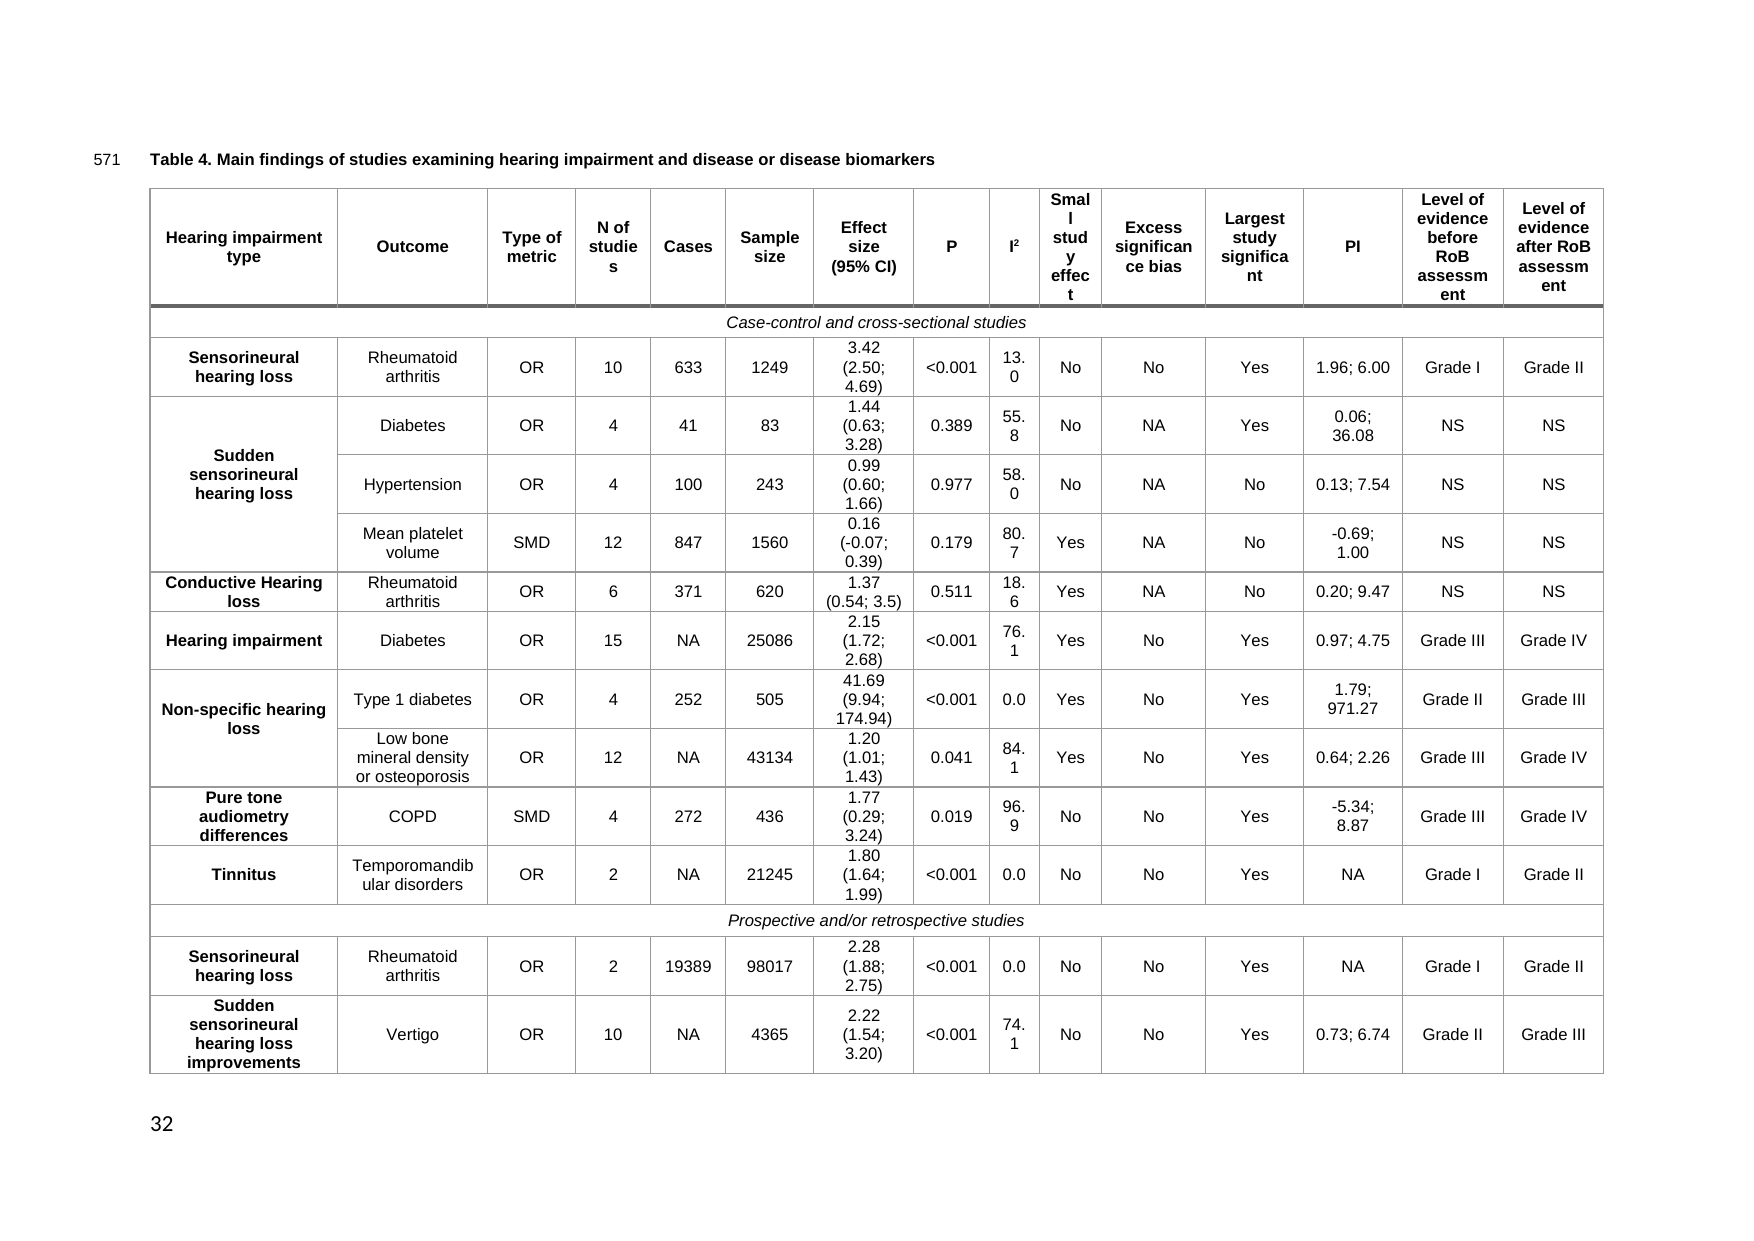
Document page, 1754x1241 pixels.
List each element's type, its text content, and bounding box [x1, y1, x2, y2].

table_cell 436 [726, 788, 813, 845]
table_cell 18.6 [990, 573, 1039, 611]
table_cell Prospective and/or retrospective studies [151, 905, 1603, 936]
table_cell Pure tone audiometry differences [151, 788, 337, 845]
table_cell 100 [651, 455, 725, 513]
table_cell OR [488, 996, 575, 1072]
table_header Small study effect [1040, 189, 1101, 304]
table_cell OR [488, 338, 575, 396]
table_cell OR [488, 937, 575, 995]
table_cell 74.1 [990, 996, 1039, 1072]
table_cell OR [488, 846, 575, 903]
table_header Level of evidence after RoB assessment [1504, 189, 1603, 304]
table_cell No [1206, 573, 1303, 611]
table_cell Rheumatoid arthritis [338, 573, 487, 611]
table_cell Sensorineural hearing loss [151, 338, 337, 396]
table_cell 4 [576, 397, 650, 454]
table_cell NS [1403, 573, 1503, 611]
table_cell NA [1102, 397, 1205, 454]
table_cell 0.179 [914, 514, 989, 571]
table_cell No [1102, 996, 1205, 1072]
table_cell OR [488, 612, 575, 669]
table_header Type of metric [488, 189, 575, 304]
table_cell Yes [1206, 996, 1303, 1072]
table_cell 252 [651, 670, 725, 728]
table_header P [914, 189, 989, 304]
table_cell 371 [651, 573, 725, 611]
table_header Hearing impairment type [151, 189, 337, 304]
table_cell Yes [1040, 573, 1101, 611]
table_cell No [1040, 846, 1101, 903]
table_cell Grade III [1403, 729, 1503, 786]
table_cell <0.001 [914, 846, 989, 903]
table_cell NA [651, 996, 725, 1072]
table_cell Yes [1206, 788, 1303, 845]
table_cell Grade I [1403, 937, 1503, 995]
table_cell No [1206, 514, 1303, 571]
table_cell 1.77 (0.29; 3.24) [814, 788, 913, 845]
table_cell 1.80 (1.64; 1.99) [814, 846, 913, 903]
table_cell Type 1 diabetes [338, 670, 487, 728]
table_cell NS [1403, 455, 1503, 513]
table_cell Case-control and cross-sectional studies [151, 308, 1603, 337]
table_cell No [1040, 397, 1101, 454]
table_cell 272 [651, 788, 725, 845]
table_cell Mean platelet volume [338, 514, 487, 571]
table_cell 55.8 [990, 397, 1039, 454]
table_header Cases [651, 189, 725, 304]
table_cell NA [1102, 573, 1205, 611]
table_cell No [1040, 937, 1101, 995]
table_cell 43134 [726, 729, 813, 786]
table_cell 84.1 [990, 729, 1039, 786]
table_cell 0.0 [990, 670, 1039, 728]
table_cell NA [1102, 455, 1205, 513]
table_cell Grade II [1403, 670, 1503, 728]
table_cell No [1040, 455, 1101, 513]
table_cell 2.15 (1.72; 2.68) [814, 612, 913, 669]
table_cell NA [1304, 937, 1402, 995]
table_cell SMD [488, 788, 575, 845]
table_cell Grade I [1403, 846, 1503, 903]
table_cell NS [1504, 514, 1603, 571]
table_cell 2 [576, 846, 650, 903]
table_cell 6 [576, 573, 650, 611]
table_cell 12 [576, 729, 650, 786]
table_cell 3.42 (2.50; 4.69) [814, 338, 913, 396]
table_cell 76.1 [990, 612, 1039, 669]
table_cell Grade IV [1504, 788, 1603, 845]
table_cell Grade III [1403, 788, 1503, 845]
table_cell 0.20; 9.47 [1304, 573, 1402, 611]
table_cell Grade IV [1504, 612, 1603, 669]
table_cell -0.69; 1.00 [1304, 514, 1402, 571]
table_cell Grade IV [1504, 729, 1603, 786]
table_cell NA [1304, 846, 1402, 903]
table_cell 96.9 [990, 788, 1039, 845]
table_cell NA [651, 729, 725, 786]
table_cell 620 [726, 573, 813, 611]
table_cell 0.041 [914, 729, 989, 786]
table_cell No [1040, 996, 1101, 1072]
table_cell 10 [576, 996, 650, 1072]
table_cell Yes [1206, 670, 1303, 728]
table_header Effect size (95% CI) [814, 189, 913, 304]
table_cell No [1102, 846, 1205, 903]
table_cell NS [1504, 397, 1603, 454]
table_cell 847 [651, 514, 725, 571]
table_cell 0.16 (-0.07; 0.39) [814, 514, 913, 571]
table_cell 2.22 (1.54; 3.20) [814, 996, 913, 1072]
table_cell Sudden sensorineural hearing loss improvements [151, 996, 337, 1072]
table_cell Tinnitus [151, 846, 337, 903]
table_cell 4 [576, 670, 650, 728]
table_cell 1.79; 971.27 [1304, 670, 1402, 728]
table_cell Yes [1206, 846, 1303, 903]
table_cell NS [1403, 397, 1503, 454]
table_cell SMD [488, 514, 575, 571]
table_cell Yes [1040, 612, 1101, 669]
table_cell NS [1504, 455, 1603, 513]
table_cell Sudden sensorineural hearing loss [151, 397, 337, 571]
table_cell OR [488, 397, 575, 454]
table_cell 1.37 (0.54; 3.5) [814, 573, 913, 611]
table_cell 633 [651, 338, 725, 396]
table_cell Diabetes [338, 397, 487, 454]
table_cell COPD [338, 788, 487, 845]
table_cell 1.44 (0.63; 3.28) [814, 397, 913, 454]
table_cell NA [1102, 514, 1205, 571]
table_cell 83 [726, 397, 813, 454]
table_cell Hearing impairment [151, 612, 337, 669]
table_cell Grade III [1403, 612, 1503, 669]
table_header N of studies [576, 189, 650, 304]
table_cell No [1040, 338, 1101, 396]
table_cell 0.73; 6.74 [1304, 996, 1402, 1072]
table_cell Yes [1206, 612, 1303, 669]
table_cell 0.97; 4.75 [1304, 612, 1402, 669]
table_cell No [1040, 788, 1101, 845]
table_cell 243 [726, 455, 813, 513]
table_cell 1.96; 6.00 [1304, 338, 1402, 396]
table_cell 0.019 [914, 788, 989, 845]
table_cell Yes [1040, 514, 1101, 571]
table_cell No [1102, 788, 1205, 845]
table_cell OR [488, 729, 575, 786]
table_cell 0.06; 36.08 [1304, 397, 1402, 454]
table_cell No [1102, 338, 1205, 396]
table_cell Rheumatoid arthritis [338, 338, 487, 396]
table_cell Grade III [1504, 670, 1603, 728]
table_cell 1249 [726, 338, 813, 396]
table_cell 0.0 [990, 937, 1039, 995]
table_cell OR [488, 573, 575, 611]
table_cell Grade II [1504, 937, 1603, 995]
table_header Largest study significant [1206, 189, 1303, 304]
table_cell 1.20 (1.01; 1.43) [814, 729, 913, 786]
table_cell Grade I [1403, 338, 1503, 396]
table_cell No [1102, 729, 1205, 786]
table_cell Yes [1206, 937, 1303, 995]
table_cell 12 [576, 514, 650, 571]
table_header PI [1304, 189, 1402, 304]
table_cell Grade II [1504, 846, 1603, 903]
table_cell <0.001 [914, 612, 989, 669]
table_cell 2 [576, 937, 650, 995]
table_cell 0.99 (0.60; 1.66) [814, 455, 913, 513]
table_cell 505 [726, 670, 813, 728]
table_cell 80.7 [990, 514, 1039, 571]
table_cell NS [1504, 573, 1603, 611]
table_cell NA [651, 846, 725, 903]
table_cell Hypertension [338, 455, 487, 513]
table_cell 4365 [726, 996, 813, 1072]
table_header Excess significance bias [1102, 189, 1205, 304]
table_cell Yes [1040, 670, 1101, 728]
table_header Level of evidence before RoB assessment [1403, 189, 1503, 304]
table_cell OR [488, 455, 575, 513]
table_cell Rheumatoid arthritis [338, 937, 487, 995]
table_cell <0.001 [914, 937, 989, 995]
table_cell Yes [1206, 729, 1303, 786]
table_cell No [1102, 937, 1205, 995]
table_cell 1560 [726, 514, 813, 571]
table_cell 2.28 (1.88; 2.75) [814, 937, 913, 995]
table_cell 13.0 [990, 338, 1039, 396]
table_cell <0.001 [914, 996, 989, 1072]
table_cell Grade II [1504, 338, 1603, 396]
table_cell 10 [576, 338, 650, 396]
table_cell 0.0 [990, 846, 1039, 903]
table_cell 41.69 (9.94; 174.94) [814, 670, 913, 728]
table_cell Yes [1040, 729, 1101, 786]
table_cell Conductive Hearing loss [151, 573, 337, 611]
table_cell 41 [651, 397, 725, 454]
table_cell NA [651, 612, 725, 669]
table_cell 0.977 [914, 455, 989, 513]
table_cell 0.13; 7.54 [1304, 455, 1402, 513]
table_cell <0.001 [914, 338, 989, 396]
table_cell 0.64; 2.26 [1304, 729, 1402, 786]
table_cell Diabetes [338, 612, 487, 669]
table_cell Temporomandibular disorders [338, 846, 487, 903]
table_cell 15 [576, 612, 650, 669]
text Table 4. Main findings of studies examining hearing impairment and disease or disease biomarkers [150, 150, 1604, 169]
table_cell Sensorineural hearing loss [151, 937, 337, 995]
table_cell Non-specific hearing loss [151, 670, 337, 786]
table_cell 4 [576, 455, 650, 513]
table_cell Yes [1206, 338, 1303, 396]
table_cell No [1102, 612, 1205, 669]
table_cell NS [1403, 514, 1503, 571]
table_header I2 [990, 189, 1039, 304]
table_cell <0.001 [914, 670, 989, 728]
table_header Outcome [338, 189, 487, 304]
table_cell 98017 [726, 937, 813, 995]
table_cell No [1102, 670, 1205, 728]
table_cell -5.34; 8.87 [1304, 788, 1402, 845]
table_cell 21245 [726, 846, 813, 903]
table_cell 0.511 [914, 573, 989, 611]
table_cell No [1206, 455, 1303, 513]
table_header Sample size [726, 189, 813, 304]
table_cell 4 [576, 788, 650, 845]
table_cell 19389 [651, 937, 725, 995]
table_cell 25086 [726, 612, 813, 669]
table_cell Grade III [1504, 996, 1603, 1072]
table_cell 0.389 [914, 397, 989, 454]
table_cell Grade II [1403, 996, 1503, 1072]
table_cell OR [488, 670, 575, 728]
table_cell Low bone mineral density or osteoporosis [338, 729, 487, 786]
table_cell Vertigo [338, 996, 487, 1072]
table_cell Yes [1206, 397, 1303, 454]
table_cell 58.0 [990, 455, 1039, 513]
